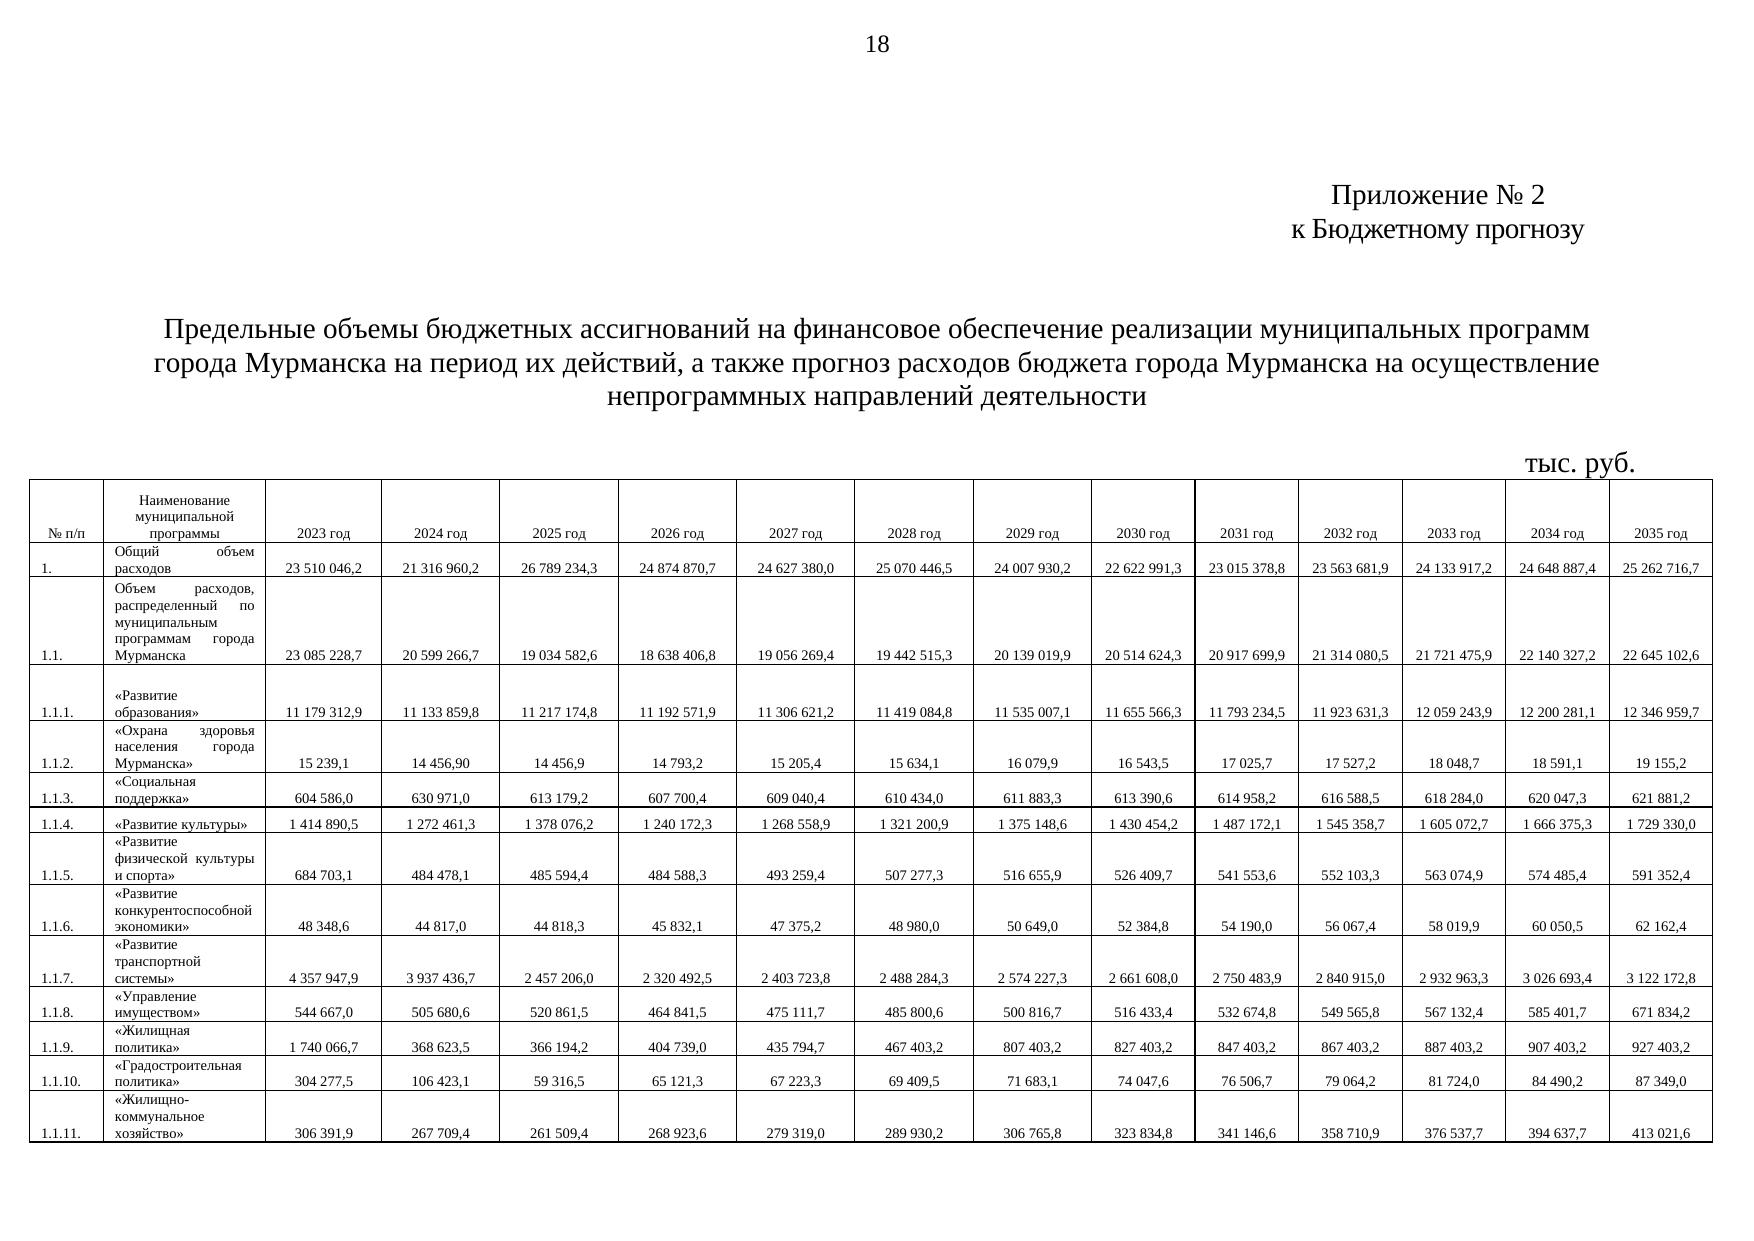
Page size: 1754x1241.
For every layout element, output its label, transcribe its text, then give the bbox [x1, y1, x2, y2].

table_header 2024 год [382, 480, 499, 542]
table_cell 21 316 960,2 [382, 543, 499, 576]
table_cell 376 537,7 [1403, 1091, 1505, 1141]
table_cell 261 509,4 [500, 1091, 618, 1141]
table_cell 11 192 571,9 [619, 665, 736, 720]
table_cell 106 423,1 [382, 1056, 499, 1090]
table_cell 1.1.5. [30, 833, 103, 883]
table_cell 20 139 019,9 [974, 577, 1091, 664]
table_cell 52 384,8 [1092, 885, 1194, 935]
table_cell 2 403 723,8 [737, 936, 854, 986]
table_header 2029 год [974, 480, 1091, 542]
table_cell 1.1.11. [30, 1091, 103, 1141]
table_cell 11 419 084,8 [855, 665, 973, 720]
table_cell 505 680,6 [382, 987, 499, 1021]
table_cell 507 277,3 [855, 833, 973, 883]
table_cell 71 683,1 [974, 1056, 1091, 1090]
table_cell 604 586,0 [266, 773, 381, 806]
table_cell 289 930,2 [855, 1091, 973, 1141]
table_cell 15 239,1 [266, 721, 381, 772]
table_cell 21 721 475,9 [1403, 577, 1505, 664]
table_cell 14 456,9 [500, 721, 618, 772]
table_cell 15 205,4 [737, 721, 854, 772]
table_cell 413 021,6 [1610, 1091, 1712, 1141]
table_cell 59 316,5 [500, 1056, 618, 1090]
table_cell 268 923,6 [619, 1091, 736, 1141]
table_cell 11 535 007,1 [974, 665, 1091, 720]
table_cell 827 403,2 [1092, 1022, 1194, 1055]
table_header 2026 год [619, 480, 736, 542]
table_cell 2 932 963,3 [1403, 936, 1505, 986]
table_cell 1 321 200,9 [855, 808, 973, 832]
table_cell 20 599 266,7 [382, 577, 499, 664]
table_cell 1.1.4. [30, 808, 103, 832]
table_header 2030 год [1092, 480, 1194, 542]
table_header 2032 год [1299, 480, 1402, 542]
table_cell 610 434,0 [855, 773, 973, 806]
table_cell 475 111,7 [737, 987, 854, 1021]
table_cell 19 155,2 [1610, 721, 1712, 772]
table_cell 4 357 947,9 [266, 936, 381, 986]
table_cell 1 414 890,5 [266, 808, 381, 832]
table_cell 62 162,4 [1610, 885, 1712, 935]
table_cell 19 034 582,6 [500, 577, 618, 664]
table_cell 541 553,6 [1196, 833, 1298, 883]
table_cell 671 834,2 [1610, 987, 1712, 1021]
table_cell 60 050,5 [1506, 885, 1609, 935]
table_cell 15 634,1 [855, 721, 973, 772]
table_cell 1.1.10. [30, 1056, 103, 1090]
table_cell 544 667,0 [266, 987, 381, 1021]
table_cell 366 194,2 [500, 1022, 618, 1055]
table_cell 18 591,1 [1506, 721, 1609, 772]
table_cell 484 478,1 [382, 833, 499, 883]
table_cell 44 817,0 [382, 885, 499, 935]
table_cell 25 070 446,5 [855, 543, 973, 576]
table_cell 549 565,8 [1299, 987, 1402, 1021]
table_cell 609 040,4 [737, 773, 854, 806]
table_cell 867 403,2 [1299, 1022, 1402, 1055]
table_cell 563 074,9 [1403, 833, 1505, 883]
table_cell 14 456,90 [382, 721, 499, 772]
table_cell 484 588,3 [619, 833, 736, 883]
table_cell 11 793 234,5 [1196, 665, 1298, 720]
table_cell 48 980,0 [855, 885, 973, 935]
table_cell 464 841,5 [619, 987, 736, 1021]
table_cell 11 306 621,2 [737, 665, 854, 720]
table_cell 23 563 681,9 [1299, 543, 1402, 576]
table_cell 847 403,2 [1196, 1022, 1298, 1055]
table_header Наименование муниципальной программы [104, 480, 265, 542]
table_cell 3 122 172,8 [1610, 936, 1712, 986]
table_cell 87 349,0 [1610, 1056, 1712, 1090]
table_cell 500 816,7 [974, 987, 1091, 1021]
table_cell 279 319,0 [737, 1091, 854, 1141]
table_cell 907 403,2 [1506, 1022, 1609, 1055]
table_cell 2 457 206,0 [500, 936, 618, 986]
table_cell 1 375 148,6 [974, 808, 1091, 832]
table_cell 1 378 076,2 [500, 808, 618, 832]
table_header 2023 год [266, 480, 381, 542]
table_header 2035 год [1610, 480, 1712, 542]
table_cell 65 121,3 [619, 1056, 736, 1090]
table_cell 22 622 991,3 [1092, 543, 1194, 576]
table_cell 69 409,5 [855, 1056, 973, 1090]
table_cell «Развитие физической культуры и спорта» [104, 833, 265, 883]
table_header 2028 год [855, 480, 973, 542]
table_cell «Жилищно- коммунальное хозяйство» [104, 1091, 265, 1141]
table_cell 14 793,2 [619, 721, 736, 772]
table_cell 616 588,5 [1299, 773, 1402, 806]
table_cell 24 648 887,4 [1506, 543, 1609, 576]
table_cell «Развитие культуры» [104, 808, 265, 832]
table_cell 1.1.1. [30, 665, 103, 720]
table_cell 17 025,7 [1196, 721, 1298, 772]
table_cell 493 259,4 [737, 833, 854, 883]
table_cell 358 710,9 [1299, 1091, 1402, 1141]
table_cell 76 506,7 [1196, 1056, 1298, 1090]
table_cell 23 085 228,7 [266, 577, 381, 664]
table_cell 613 179,2 [500, 773, 618, 806]
table_cell 11 133 859,8 [382, 665, 499, 720]
table_cell 404 739,0 [619, 1022, 736, 1055]
table_cell 323 834,8 [1092, 1091, 1194, 1141]
table_cell 1.1.6. [30, 885, 103, 935]
table_cell 630 971,0 [382, 773, 499, 806]
table_cell 19 442 515,3 [855, 577, 973, 664]
table_cell 607 700,4 [619, 773, 736, 806]
table_cell 1.1.8. [30, 987, 103, 1021]
table_cell 44 818,3 [500, 885, 618, 935]
table_cell 611 883,3 [974, 773, 1091, 806]
text к Бюджетному прогнозу [1240, 211, 1636, 244]
table_cell «Охрана здоровья населения города Мурманска» [104, 721, 265, 772]
table_cell 12 200 281,1 [1506, 665, 1609, 720]
table_cell 1.1.9. [30, 1022, 103, 1055]
table_cell «Управление имуществом» [104, 987, 265, 1021]
table_cell 368 623,5 [382, 1022, 499, 1055]
table_cell «Развитие транспортной системы» [104, 936, 265, 986]
table_cell «Развитие образования» [104, 665, 265, 720]
table_cell 1 545 358,7 [1299, 808, 1402, 832]
table_cell 22 645 102,6 [1610, 577, 1712, 664]
table_cell Объем расходов, распределенный по муниципальным программам города Мурманска [104, 577, 265, 664]
table_cell 621 881,2 [1610, 773, 1712, 806]
table_cell 526 409,7 [1092, 833, 1194, 883]
table_cell 1 740 066,7 [266, 1022, 381, 1055]
table_cell 58 019,9 [1403, 885, 1505, 935]
table_cell 19 056 269,4 [737, 577, 854, 664]
table_cell 516 655,9 [974, 833, 1091, 883]
table_cell 45 832,1 [619, 885, 736, 935]
table_cell 585 401,7 [1506, 987, 1609, 1021]
table_cell 516 433,4 [1092, 987, 1194, 1021]
table_header 2025 год [500, 480, 618, 542]
table_cell 24 627 380,0 [737, 543, 854, 576]
table_cell 1.1.2. [30, 721, 103, 772]
table_cell 81 724,0 [1403, 1056, 1505, 1090]
text Приложение № 2 [1240, 177, 1636, 211]
table_cell 591 352,4 [1610, 833, 1712, 883]
table_cell «Жилищная политика» [104, 1022, 265, 1055]
text Предельные объемы бюджетных ассигнований на финансовое обеспечение реализации муниципальных программ города Мурманска на период их действий, а также прогноз расходов бюджета города Мурманска на осуществление непрограммных направлений деятельности [118, 311, 1636, 412]
table_cell 2 574 227,3 [974, 936, 1091, 986]
table_cell 56 067,4 [1299, 885, 1402, 935]
table_cell 1.1.7. [30, 936, 103, 986]
table_cell 24 007 930,2 [974, 543, 1091, 576]
table_cell 2 488 284,3 [855, 936, 973, 986]
table_cell 1 268 558,9 [737, 808, 854, 832]
table_cell 3 026 693,4 [1506, 936, 1609, 986]
table_cell 1 487 172,1 [1196, 808, 1298, 832]
table_cell 1 240 172,3 [619, 808, 736, 832]
table_cell 23 015 378,8 [1196, 543, 1298, 576]
table_cell 12 059 243,9 [1403, 665, 1505, 720]
table_cell 1 729 330,0 [1610, 808, 1712, 832]
table_cell 22 140 327,2 [1506, 577, 1609, 664]
table_cell 552 103,3 [1299, 833, 1402, 883]
table_cell «Градостроительная политика» [104, 1056, 265, 1090]
table_header 2033 год [1403, 480, 1505, 542]
table_cell 620 047,3 [1506, 773, 1609, 806]
table_cell 26 789 234,3 [500, 543, 618, 576]
table_cell 23 510 046,2 [266, 543, 381, 576]
table_cell 54 190,0 [1196, 885, 1298, 935]
table_cell 79 064,2 [1299, 1056, 1402, 1090]
table_cell 50 649,0 [974, 885, 1091, 935]
table_cell 394 637,7 [1506, 1091, 1609, 1141]
table_cell «Социальная поддержка» [104, 773, 265, 806]
table_cell 614 958,2 [1196, 773, 1298, 806]
table_cell 1 666 375,3 [1506, 808, 1609, 832]
table_cell 11 179 312,9 [266, 665, 381, 720]
table_cell 3 937 436,7 [382, 936, 499, 986]
table_cell 47 375,2 [737, 885, 854, 935]
table_cell 927 403,2 [1610, 1022, 1712, 1055]
table_cell 48 348,6 [266, 885, 381, 935]
table_cell 21 314 080,5 [1299, 577, 1402, 664]
table_cell 11 217 174,8 [500, 665, 618, 720]
table_cell 267 709,4 [382, 1091, 499, 1141]
table_cell 74 047,6 [1092, 1056, 1194, 1090]
table_cell 1 272 461,3 [382, 808, 499, 832]
table_cell 12 346 959,7 [1610, 665, 1712, 720]
table_cell 306 391,9 [266, 1091, 381, 1141]
table_cell 574 485,4 [1506, 833, 1609, 883]
table_cell 2 840 915,0 [1299, 936, 1402, 986]
table_cell 467 403,2 [855, 1022, 973, 1055]
table_cell 567 132,4 [1403, 987, 1505, 1021]
table_cell 18 638 406,8 [619, 577, 736, 664]
table_cell 20 514 624,3 [1092, 577, 1194, 664]
table_cell 532 674,8 [1196, 987, 1298, 1021]
table_cell 16 543,5 [1092, 721, 1194, 772]
table_cell 304 277,5 [266, 1056, 381, 1090]
table_cell 807 403,2 [974, 1022, 1091, 1055]
table_cell 25 262 716,7 [1610, 543, 1712, 576]
table_cell 11 655 566,3 [1092, 665, 1194, 720]
table_cell 613 390,6 [1092, 773, 1194, 806]
table_cell 684 703,1 [266, 833, 381, 883]
table_cell 24 133 917,2 [1403, 543, 1505, 576]
table_cell 485 594,4 [500, 833, 618, 883]
table_cell 67 223,3 [737, 1056, 854, 1090]
table_cell 1.1. [30, 577, 103, 664]
table_header 2031 год [1196, 480, 1298, 542]
table_cell 520 861,5 [500, 987, 618, 1021]
table_cell 306 765,8 [974, 1091, 1091, 1141]
table_cell 1.1.3. [30, 773, 103, 806]
table_cell 11 923 631,3 [1299, 665, 1402, 720]
table_cell 2 661 608,0 [1092, 936, 1194, 986]
table_cell 887 403,2 [1403, 1022, 1505, 1055]
table_header № п/п [30, 480, 103, 542]
table_cell «Развитие конкурентоспособной экономики» [104, 885, 265, 935]
table_cell 84 490,2 [1506, 1056, 1609, 1090]
table_cell 18 048,7 [1403, 721, 1505, 772]
table_cell 20 917 699,9 [1196, 577, 1298, 664]
table_cell 2 750 483,9 [1196, 936, 1298, 986]
text тыс. руб. [118, 446, 1636, 479]
table_cell Общий объем расходов [104, 543, 265, 576]
table_cell 17 527,2 [1299, 721, 1402, 772]
table_cell 16 079,9 [974, 721, 1091, 772]
table_header 2034 год [1506, 480, 1609, 542]
table_header 2027 год [737, 480, 854, 542]
table_cell 435 794,7 [737, 1022, 854, 1055]
table_cell 1. [30, 543, 103, 576]
table_cell 485 800,6 [855, 987, 973, 1021]
table_cell 24 874 870,7 [619, 543, 736, 576]
table_cell 2 320 492,5 [619, 936, 736, 986]
table_cell 618 284,0 [1403, 773, 1505, 806]
table_cell 1 430 454,2 [1092, 808, 1194, 832]
table_cell 1 605 072,7 [1403, 808, 1505, 832]
table_cell 341 146,6 [1196, 1091, 1298, 1141]
